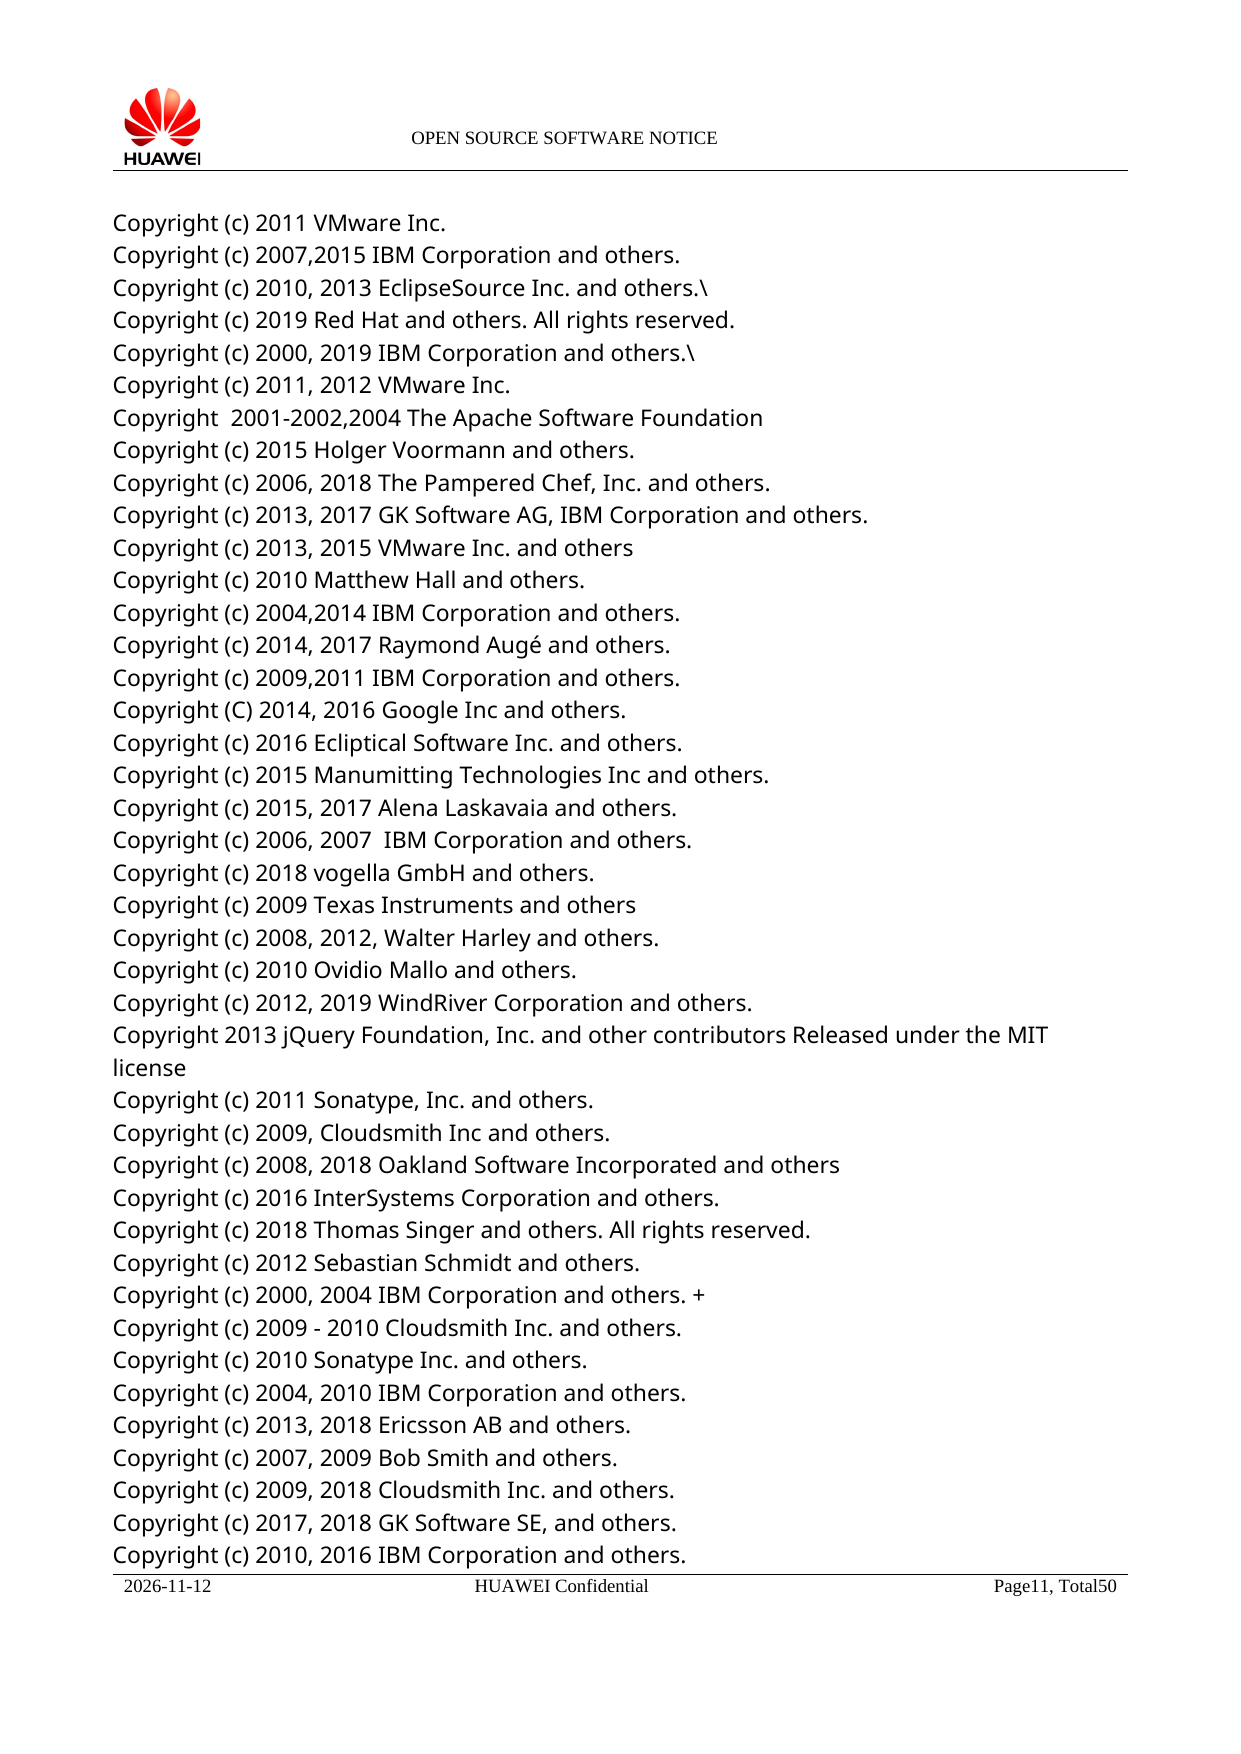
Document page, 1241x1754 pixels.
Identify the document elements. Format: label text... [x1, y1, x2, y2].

picture [124, 88, 201, 165]
